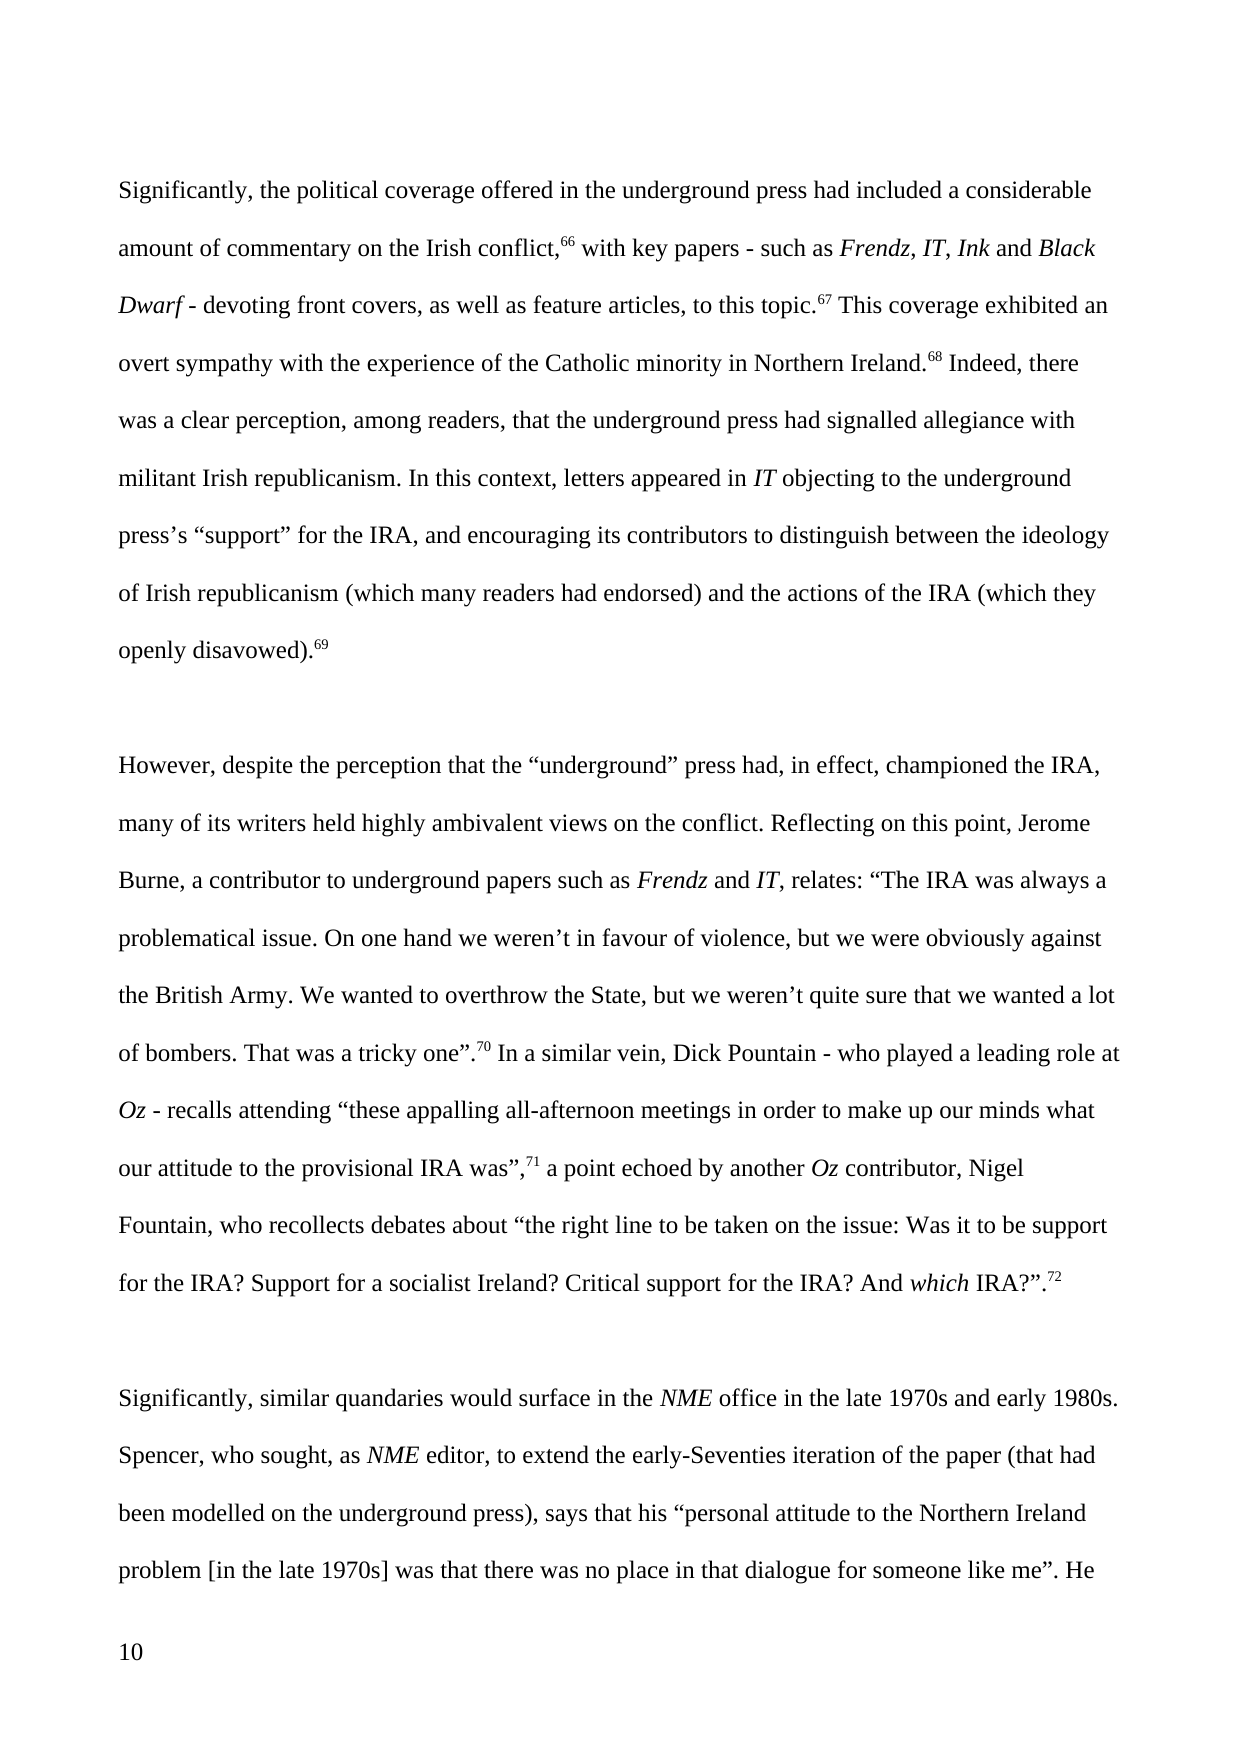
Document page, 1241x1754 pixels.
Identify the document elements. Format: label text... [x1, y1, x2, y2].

text Significantly, the political coverage offered in the underground press had included a considerable amount of commentary on the Irish conflict, with key papers - such as Frendz, IT, Ink and Black Dwarf - devoting front covers, as well as feature articles, to this topic. This coverage exhibited an overt sympathy with the experience of the Catholic minority in Northern Ireland. Indeed, there was a clear perception, among readers, that the underground press had signalled allegiance with militant Irish republicanism. In this context, letters appeared in IT objecting to the underground press’s “support” for the IRA, and encouraging its contributors to distinguish between the ideology of Irish republicanism (which many readers had endorsed) and the actions of the IRA (which they openly disavowed). [118, 176, 1122, 664]
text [118, 1383, 1122, 1584]
text However, despite the perception that the “underground” press had, in effect, championed the IRA, many of its writers held highly ambivalent views on the conflict. Reflecting on this point, Jerome Burne, a contributor to underground papers such as Frendz and IT, relates: “The IRA was always a problematical issue. On one hand we weren’t in favour of violence, but we were obviously against the British Army. We wanted to overthrow the State, but we weren’t quite sure that we wanted a lot of bombers. That was a tricky one”. In a similar vein, Dick Pountain - who played a leading role at Oz - recalls attending “these appalling all-afternoon meetings in order to make up our minds what our attitude to the provisional IRA was”, a point echoed by another Oz contributor, Nigel Fountain, who recollects debates about “the right line to be taken on the issue: Was it to be support for the IRA? Support for a socialist Ireland? Critical support for the IRA? And which IRA?”. [118, 751, 1122, 1297]
